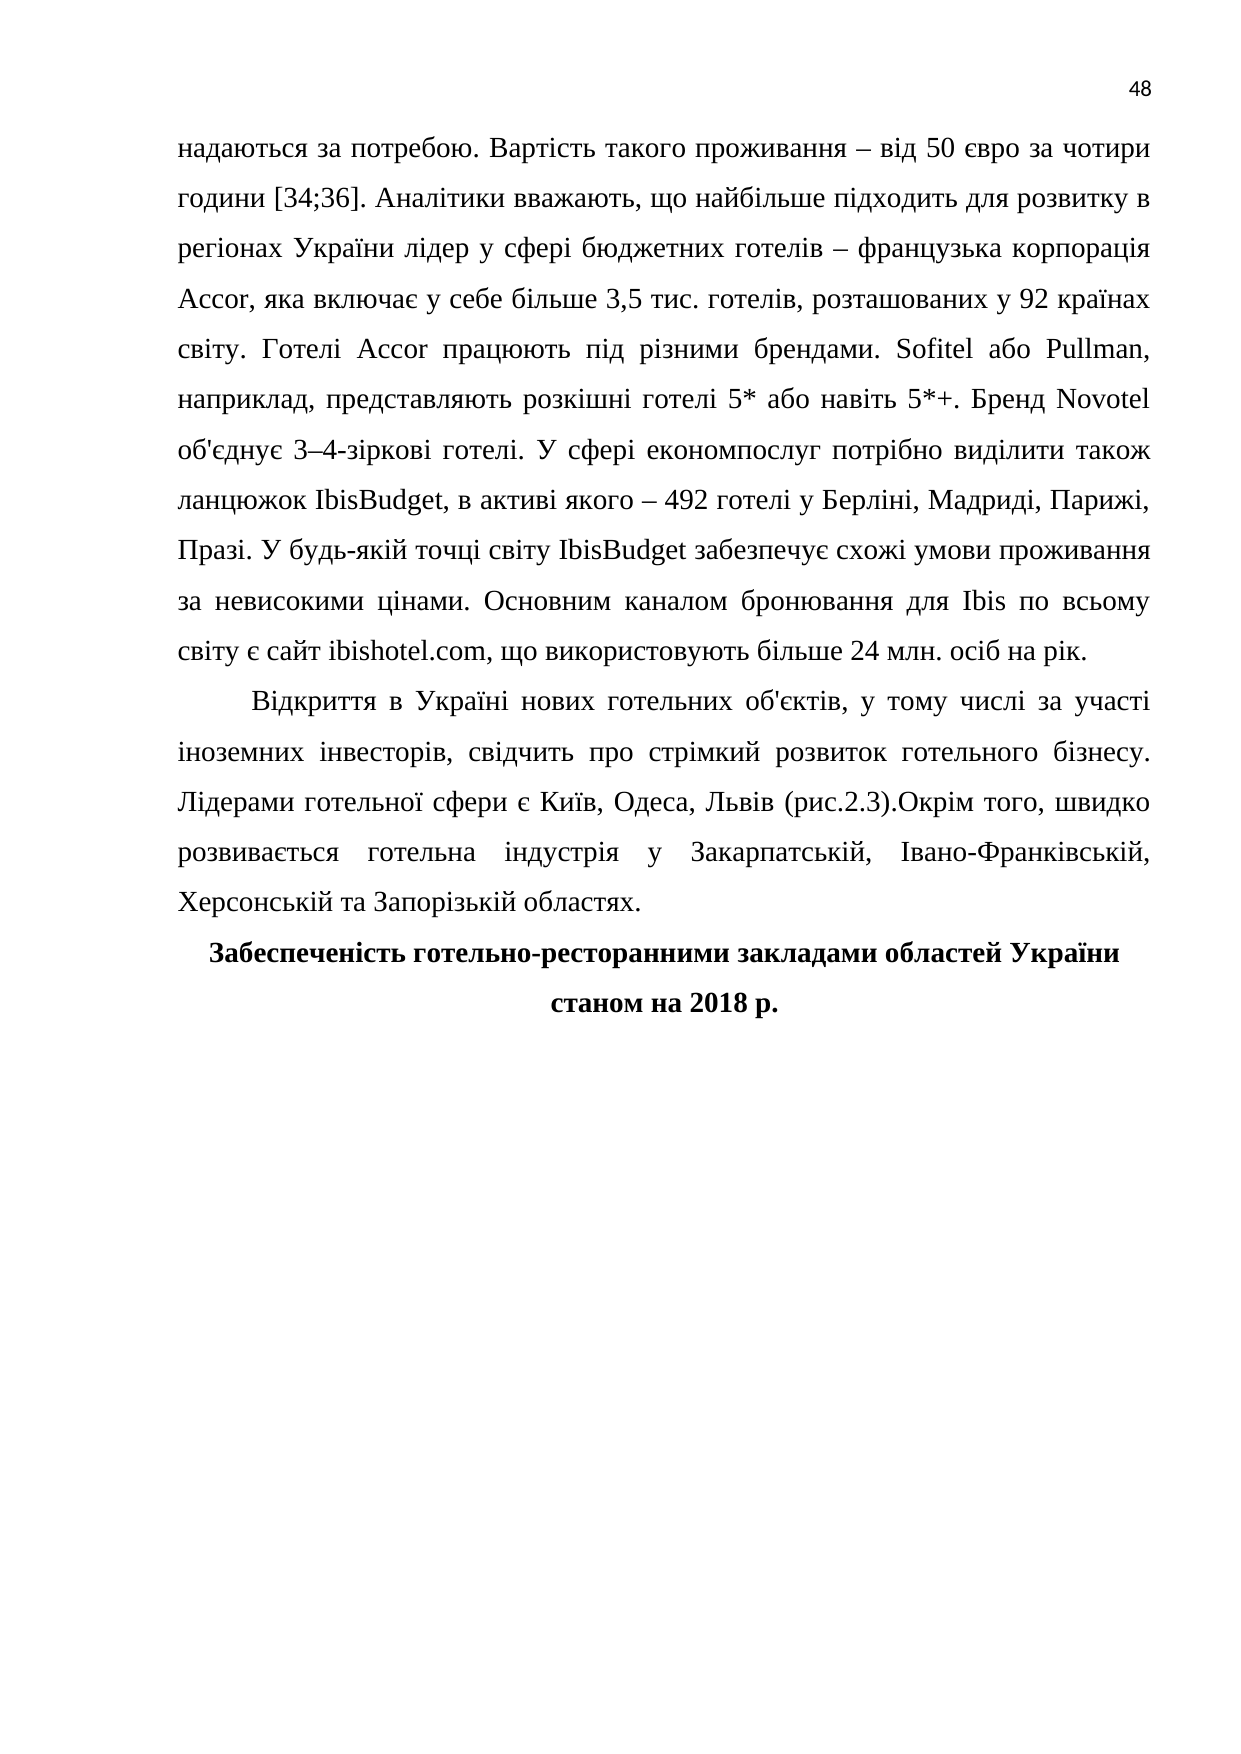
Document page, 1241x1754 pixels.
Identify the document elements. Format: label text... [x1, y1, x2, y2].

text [177, 130, 1152, 667]
text Забеспеченість готельно-ресторанними закладами областей України станом на 2018 р. [177, 935, 1152, 1019]
text Відкриття в Україні нових готельних об'єктів, у тому числі за участі іноземних інвесторів, свідчить про стрімкий розвиток готельного бізнесу. Лідерами готельної сфери є Київ, Одеса, Львів (рис.2.3).Окрім того, швидко розвивається готельна індустрія у Закарпатській, Івано-Франківській, Херсонській та Запорізькій областях. [177, 683, 1152, 918]
